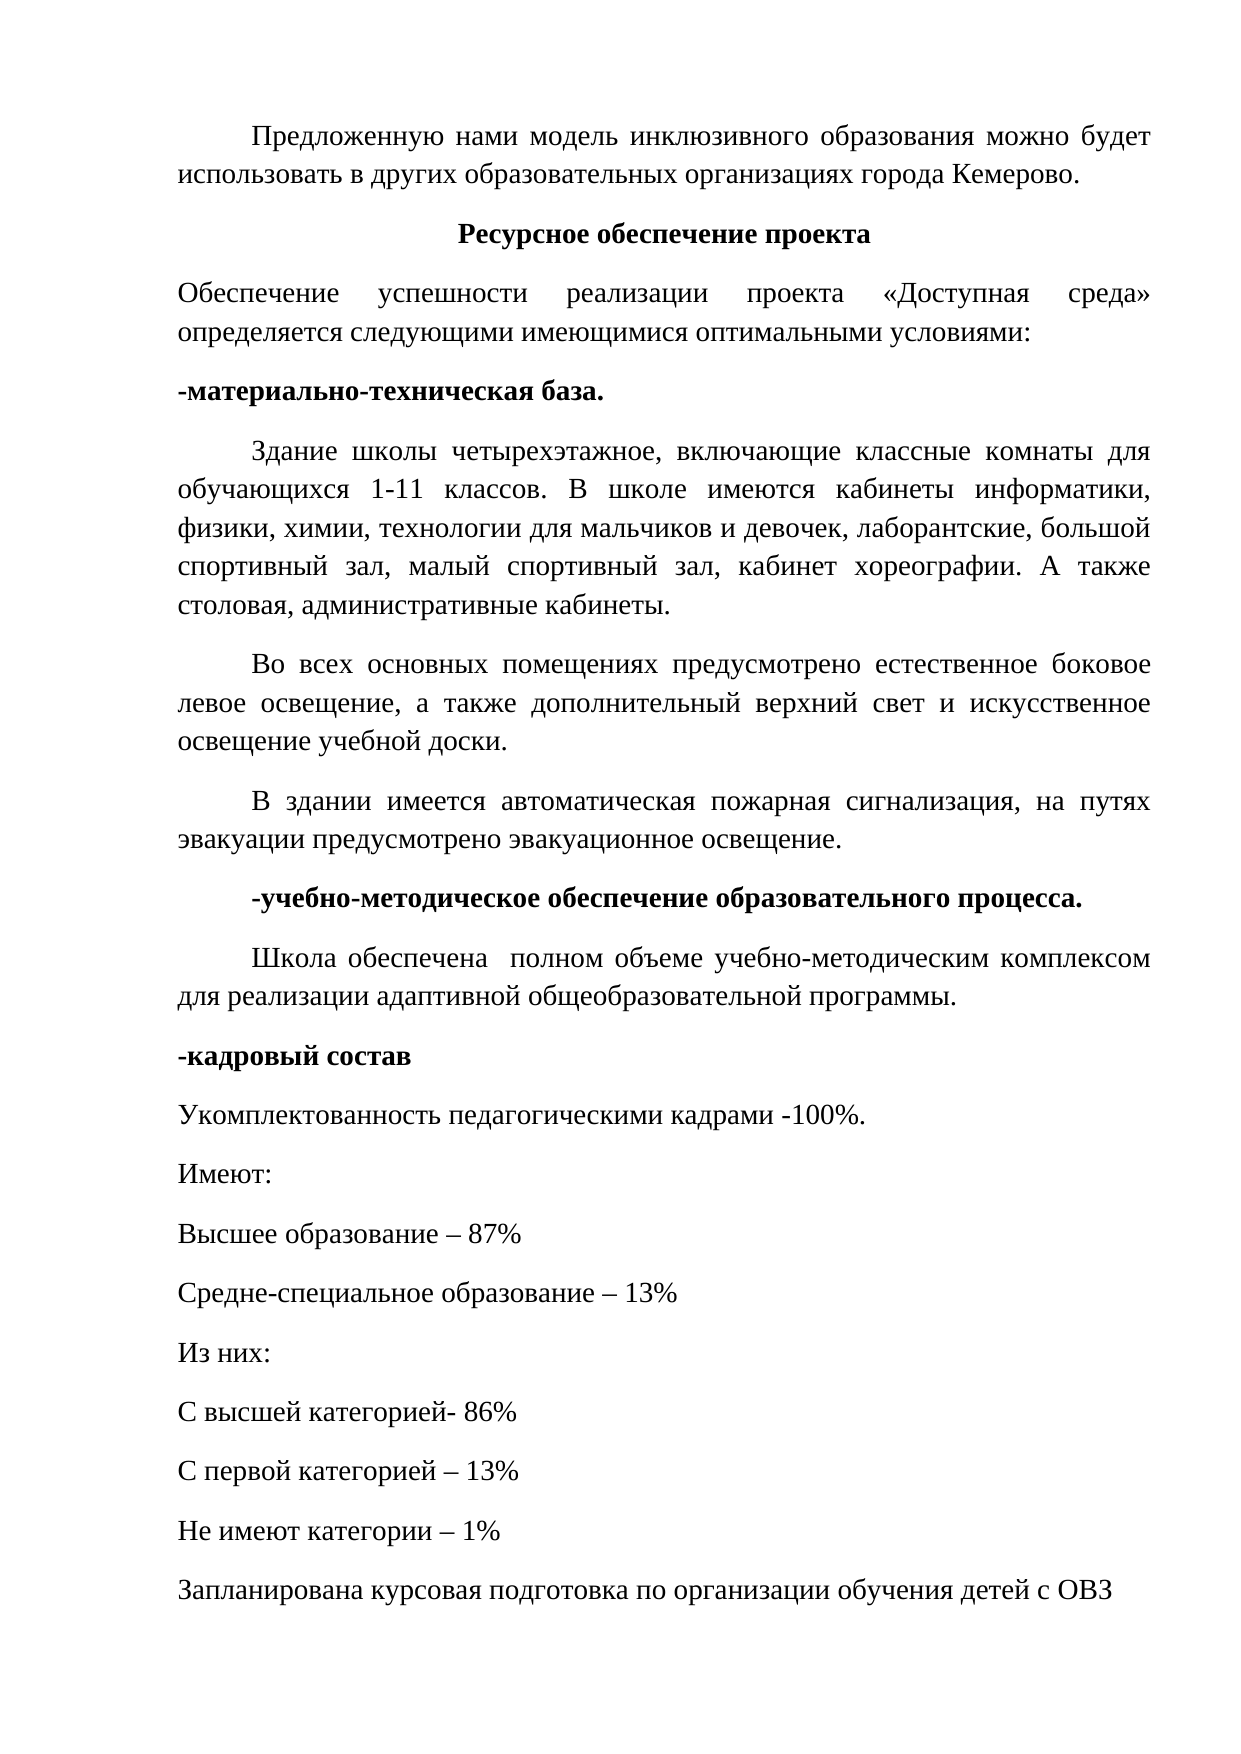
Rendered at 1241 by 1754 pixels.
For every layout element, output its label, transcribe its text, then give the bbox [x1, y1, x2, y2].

text -материально-техническая база. [177, 373, 1152, 407]
text Из них: [177, 1335, 1152, 1368]
text Средне-специальное образование – 13% [177, 1275, 1152, 1309]
text Не имеют категории – 1% [177, 1513, 1152, 1546]
text Укомплектованность педагогическими кадрами -100%. [177, 1097, 1152, 1131]
text Во всех основных помещениях предусмотрено естественное боковое левое освещение, а также дополнительный верхний свет и искусственное освещение учебной доски. [177, 646, 1152, 757]
text Предложенную нами модель инклюзивного образования можно будет использовать в других образовательных организациях города Кемерово. [177, 118, 1152, 190]
text Запланирована курсовая подготовка по организации обучения детей с ОВЗ [177, 1572, 1152, 1606]
text Школа обеспечена полном объеме учебно-методическим комплексом для реализации адаптивной общеобразовательной программы. [177, 940, 1152, 1012]
text Ресурсное обеспечение проекта [177, 216, 1152, 249]
text С первой категорией – 13% [177, 1453, 1152, 1487]
text -учебно-методическое обеспечение образовательного процесса. [177, 881, 1152, 914]
text Имеют: [177, 1157, 1152, 1190]
text Обеспечение успешности реализации проекта «Доступная среда» определяется следующими имеющимися оптимальными условиями: [177, 275, 1152, 347]
text Высшее образование – 87% [177, 1216, 1152, 1249]
text В здании имеется автоматическая пожарная сигнализация, на путях эвакуации предусмотрено эвакуационное освещение. [177, 783, 1152, 855]
text Здание школы четырехэтажное, включающие классные комнаты для обучающихся 1-11 классов. В школе имеются кабинеты информатики, физики, химии, технологии для мальчиков и девочек, лаборантские, большой спортивный зал, малый спортивный зал, кабинет хореографии. А также столовая, административные кабинеты. [177, 433, 1152, 620]
text С высшей категорией- 86% [177, 1394, 1152, 1428]
text -кадровый состав [177, 1038, 1152, 1071]
